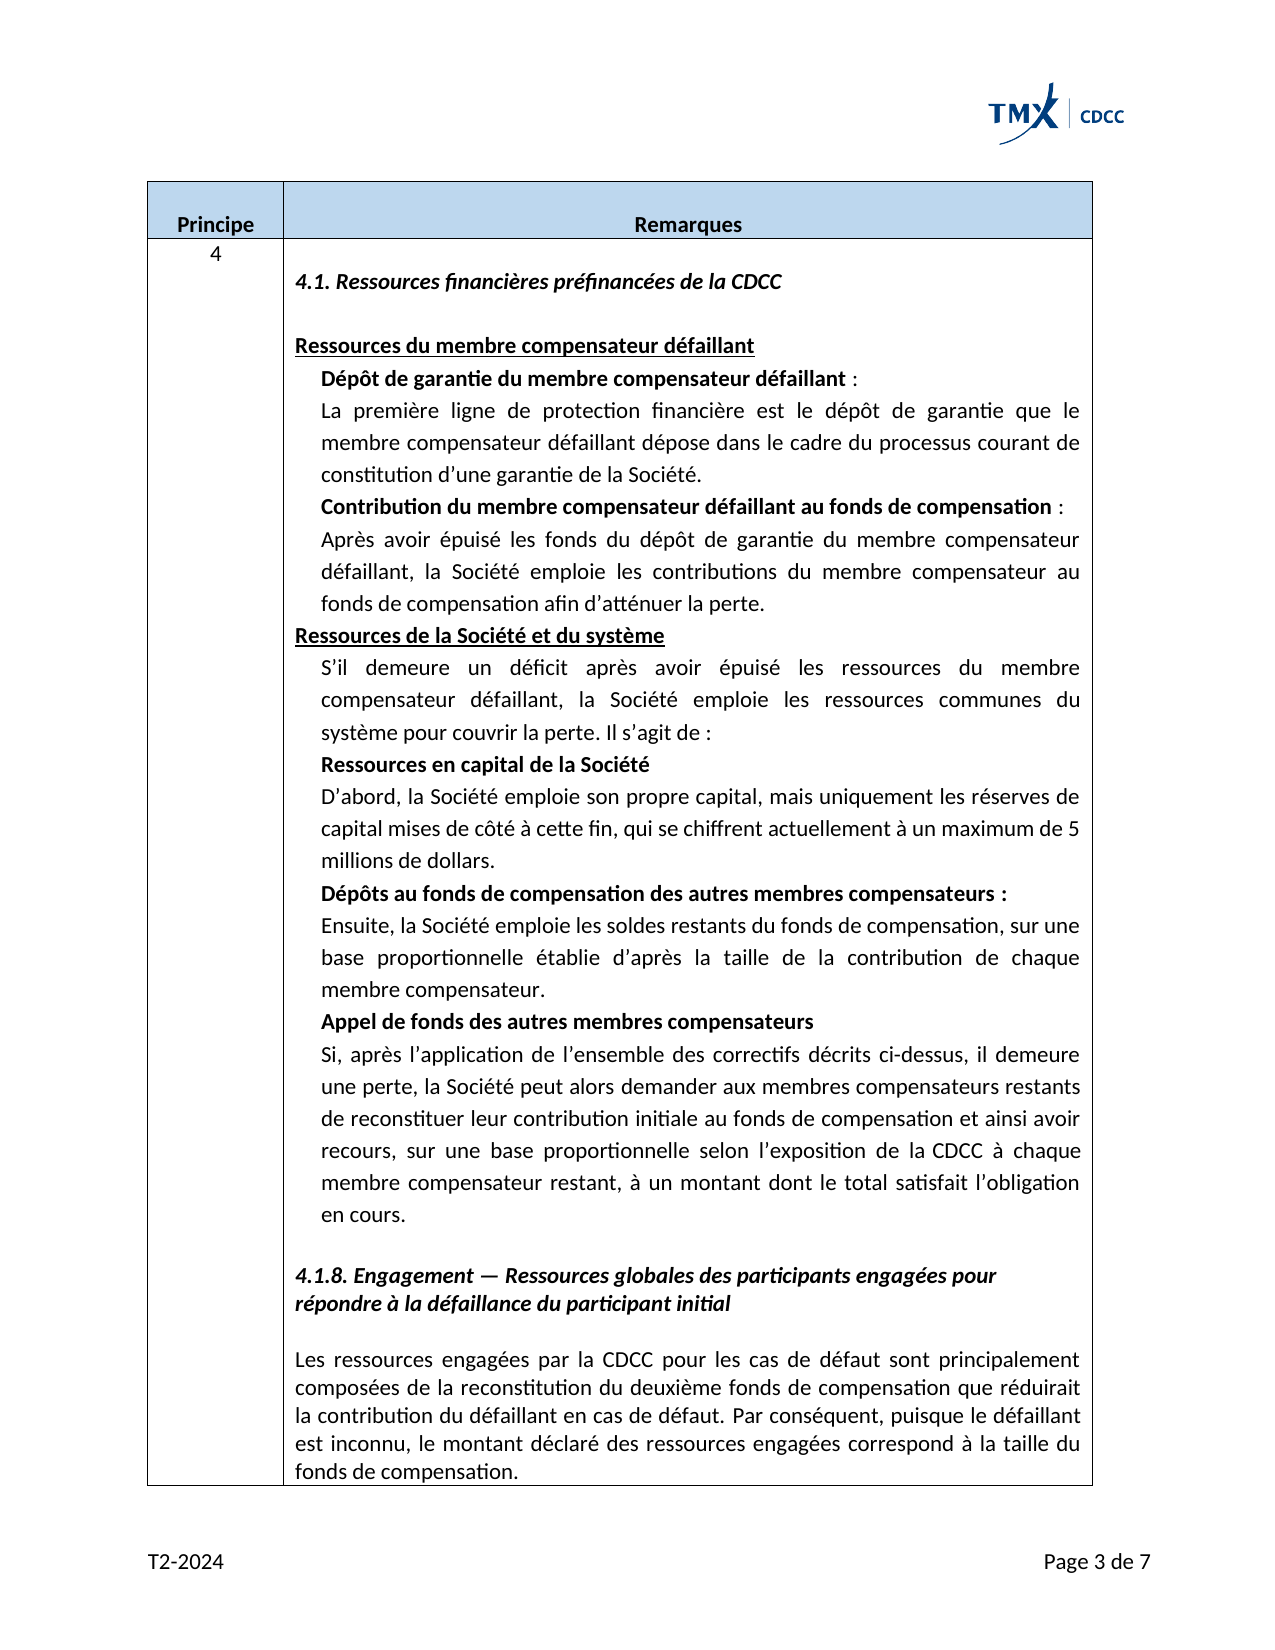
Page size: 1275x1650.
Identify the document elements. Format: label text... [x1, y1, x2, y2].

table_cell 4 [148, 239, 283, 1485]
table_header Remarques [284, 182, 1092, 238]
picture [972, 75, 1141, 153]
table_header Principe [148, 182, 283, 238]
